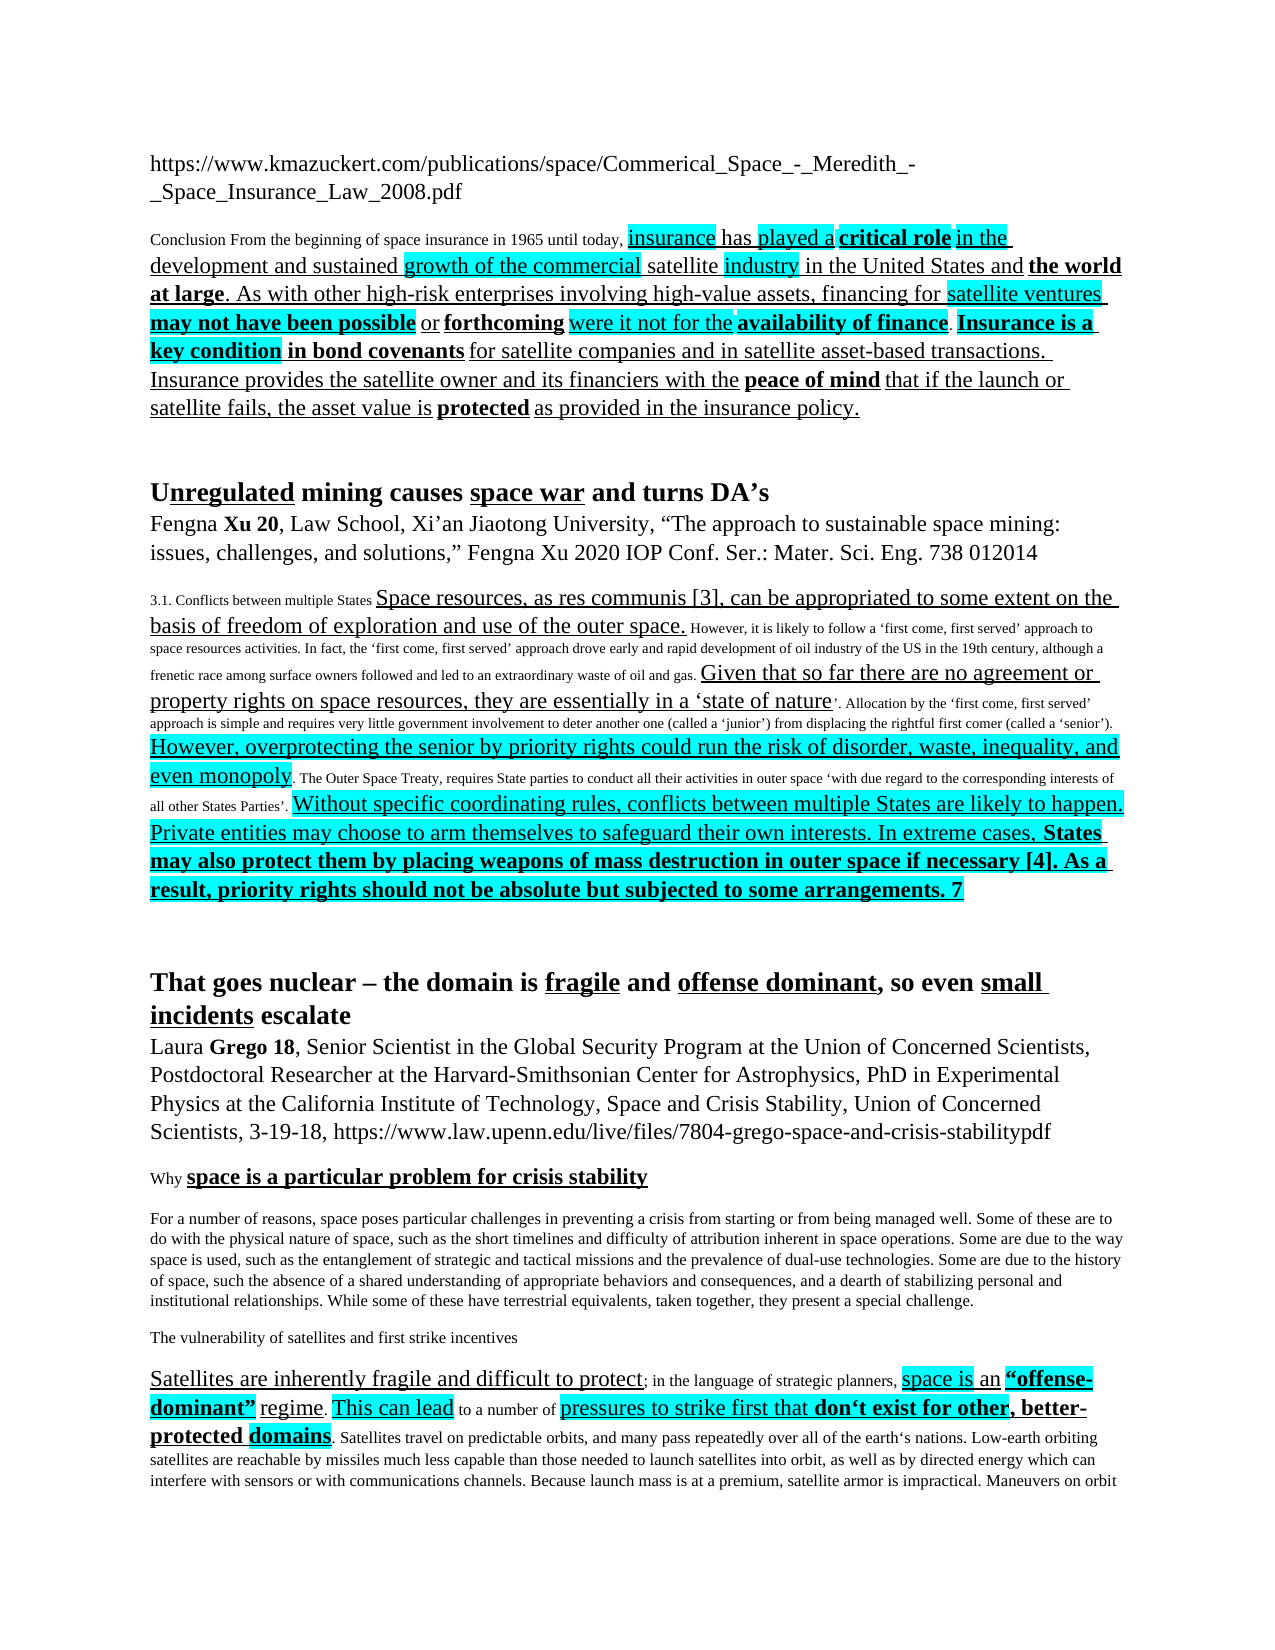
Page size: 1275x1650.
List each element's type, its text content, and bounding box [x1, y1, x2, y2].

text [150, 1366, 1125, 1490]
subtitle That goes nuclear – the domain is fragile and offense dominant, so even small incidents escalate [150, 966, 1125, 1031]
text For a number of reasons, space poses particular challenges in preventing a crisis from starting or from being managed well. Some of these are to do with the physical nature of space, such as the short timelines and difficulty of attribution inherent in space operations. Some are due to the way space is used, such as the entanglement of strategic and tactical missions and the prevalence of dual-use technologies. Some are due to the history of space, such the absence of a shared understanding of appropriate behaviors and consequences, and a dearth of stabilizing personal and institutional relationships. While some of these have terrestrial equivalents, taken together, they present a special challenge. [150, 1208, 1125, 1310]
text Laura Grego 18, Senior Scientist in the Global Security Program at the Union of Concerned Scientists, Postdoctoral Researcher at the Harvard-Smithsonian Center for Astrophysics, PhD in Experimental Physics at the California Institute of Technology, Space and Crisis Stability, Union of Concerned Scientists, 3-19-18, https://www.law.upenn.edu/live/files/7804-grego-space-and-crisis-stabilitypdf [150, 1033, 1125, 1144]
subtitle Unregulated mining causes space war and turns DA’s [150, 477, 1125, 508]
text The vulnerability of satellites and first strike incentives [150, 1328, 1125, 1347]
text Conclusion From the beginning of space insurance in 1965 until today, insurance has played a critical role in the development and sustained growth of the commercial satellite industry in the United States and the world at large. As with other high-risk enterprises involving high-value assets, financing for satellite ventures may not have been possible or forthcoming were it not for the availability of finance. Insurance is a key condition in bond covenants for satellite companies and in satellite asset-based transactions. Insurance provides the satellite owner and its financiers with the peace of mind that if the launch or satellite fails, the asset value is protected as provided in the insurance policy. [150, 223, 1125, 421]
text Why space is a particular problem for crisis stability [150, 1163, 1125, 1190]
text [150, 150, 1125, 205]
text 3.1. Conflicts between multiple States Space resources, as res communis [3], can be appropriated to some extent on the basis of freedom of exploration and use of the outer space. However, it is likely to follow a ‘first come, first served’ approach to space resources activities. In fact, the ‘first come, first served’ approach drove early and rapid development of oil industry of the US in the 19th century, although a frenetic race among surface owners followed and led to an extraordinary waste of oil and gas. Given that so far there are no agreement or property rights on space resources, they are essentially in a ‘state of nature’. Allocation by the ‘first come, first served’ approach is simple and requires very little government involvement to deter another one (called a ‘junior’) from displacing the rightful first comer (called a ‘senior’). However, overprotecting the senior by priority rights could run the risk of disorder, waste, inequality, and even monopoly. The Outer Space Treaty, requires State parties to conduct all their activities in outer space ‘with due regard to the corresponding interests of all other States Parties’. Without specific coordinating rules, conflicts between multiple States are likely to happen. Private entities may choose to arm themselves to safeguard their own interests. In extreme cases, States may also protect them by placing weapons of mass destruction in outer space if necessary [4]. As a result, priority rights should not be absolute but subjected to some arrangements. 7 [150, 584, 1125, 902]
text Fengna Xu 20, Law School, Xi’an Jiaotong University, “The approach to sustainable space mining: issues, challenges, and solutions,” Fengna Xu 2020 IOP Conf. Ser.: Mater. Sci. Eng. 738 012014 [150, 510, 1125, 565]
